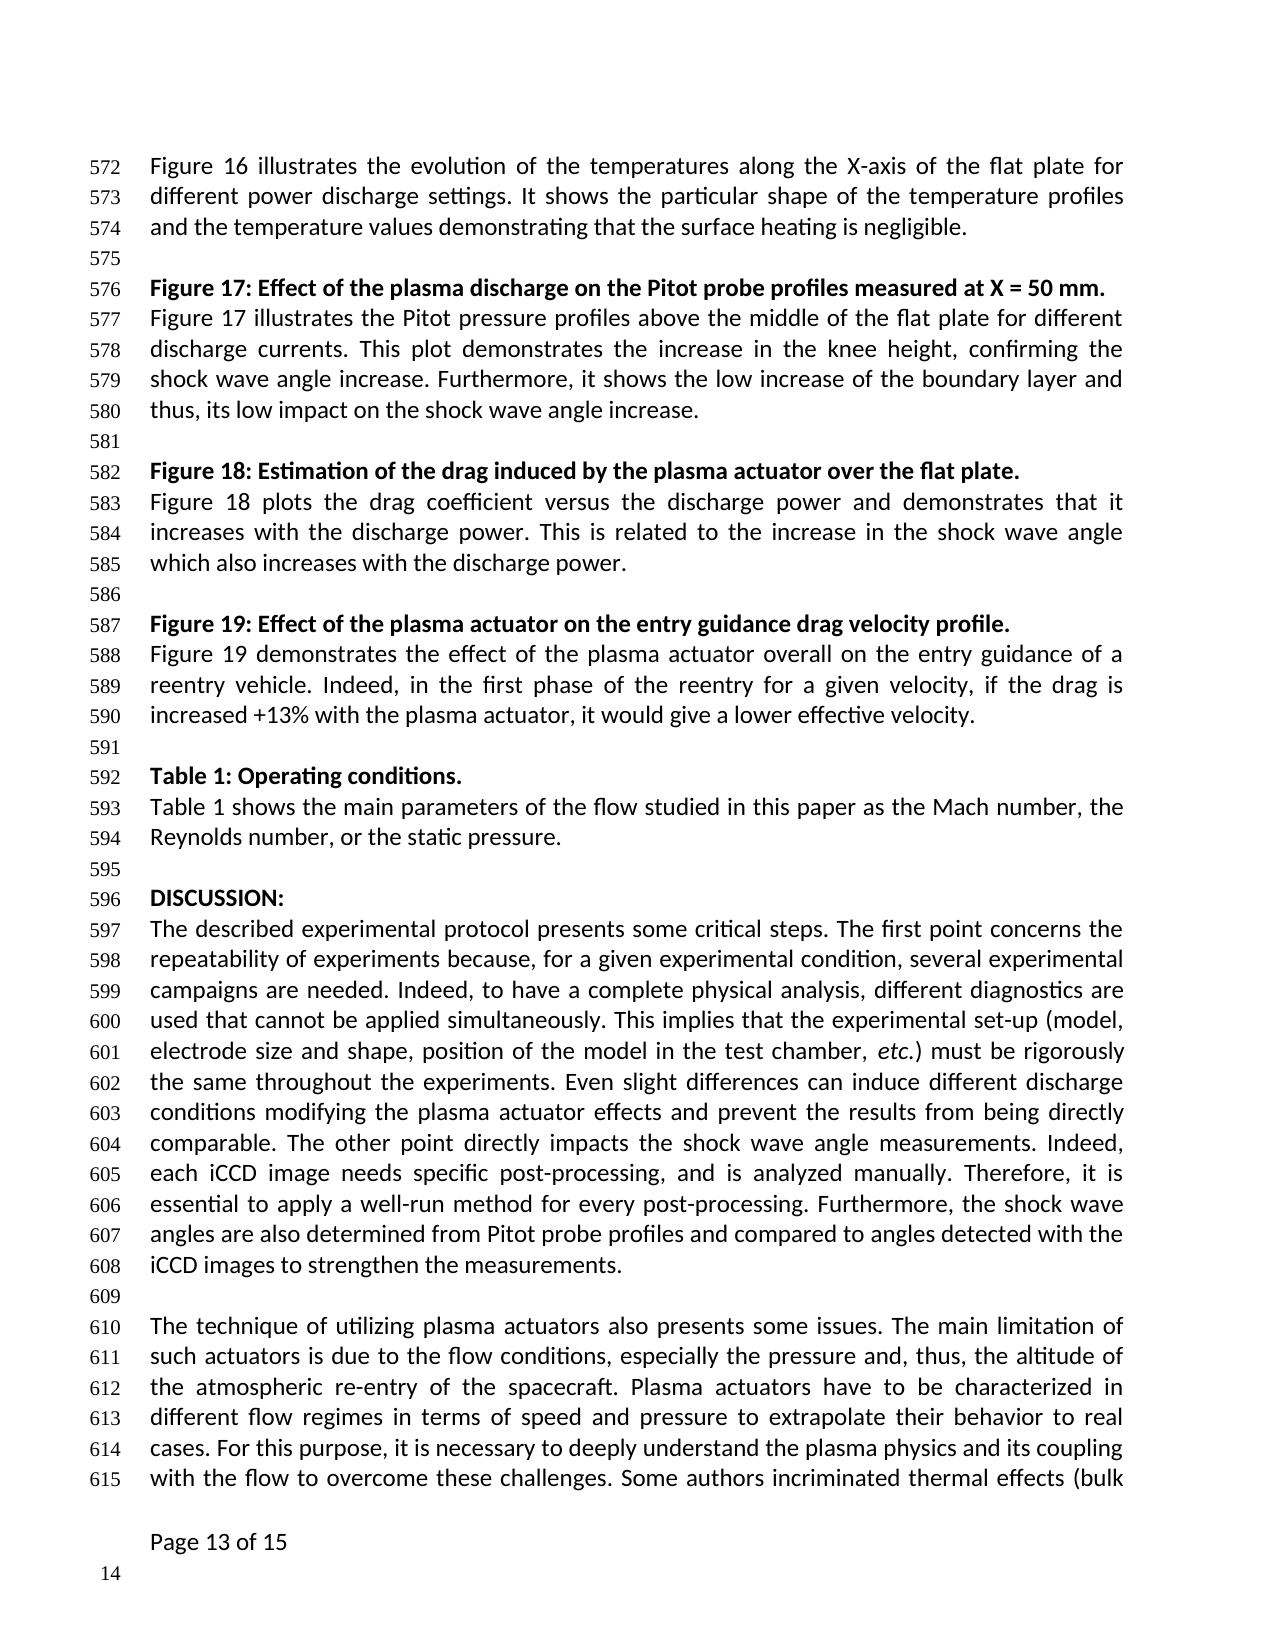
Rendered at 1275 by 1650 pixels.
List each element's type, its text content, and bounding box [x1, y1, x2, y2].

text Figure 16 illustrates the evolution of the temperatures along the X-axis of the flat plate for different power discharge settings. It shows the particular shape of the temperature profiles and the temperature values demonstrating that the surface heating is negligible. [150, 150, 1125, 242]
text Figure 17: Effect of the plasma discharge on the Pitot probe profiles measured at X = 50 mm. [150, 272, 1125, 303]
text Figure 19 demonstrates the effect of the plasma actuator overall on the entry guidance of a reentry vehicle. Indeed, in the first phase of the reentry for a given velocity, if the drag is increased +13% with the plasma actuator, it would give a lower effective velocity. [150, 638, 1125, 730]
text Table 1: Operating conditions. [150, 760, 1125, 791]
text Figure 19: Effect of the plasma actuator on the entry guidance drag velocity profile. [150, 608, 1125, 638]
text Table 1 shows the main parameters of the flow studied in this paper as the Mach number, the Reynolds number, or the static pressure. [150, 791, 1125, 852]
text DISCUSSION: [150, 882, 1125, 913]
text Figure 17 illustrates the Pitot pressure profiles above the middle of the flat plate for different discharge currents. This plot demonstrates the increase in the knee height, confirming the shock wave angle increase. Furthermore, it shows the low increase of the boundary layer and thus, its low impact on the shock wave angle increase. [150, 303, 1125, 425]
text Figure 18 plots the drag coefficient versus the discharge power and demonstrates that it increases with the discharge power. This is related to the increase in the shock wave angle which also increases with the discharge power. [150, 486, 1125, 577]
text Figure 18: Estimation of the drag induced by the plasma actuator over the flat plate. [150, 455, 1125, 486]
text The described experimental protocol presents some critical steps. The first point concerns the repeatability of experiments because, for a given experimental condition, several experimental campaigns are needed. Indeed, to have a complete physical analysis, different diagnostics are used that cannot be applied simultaneously. This implies that the experimental set-up (model, electrode size and shape, position of the model in the test chamber, etc.) must be rigorously the same throughout the experiments. Even slight differences can induce different discharge conditions modifying the plasma actuator effects and prevent the results from being directly comparable. The other point directly impacts the shock wave angle measurements. Indeed, each iCCD image needs specific post-processing, and is analyzed manually. Therefore, it is essential to apply a well-run method for every post-processing. Furthermore, the shock wave angles are also determined from Pitot probe profiles and compared to angles detected with the iCCD images to strengthen the measurements. [150, 913, 1125, 1279]
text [150, 1310, 1125, 1493]
